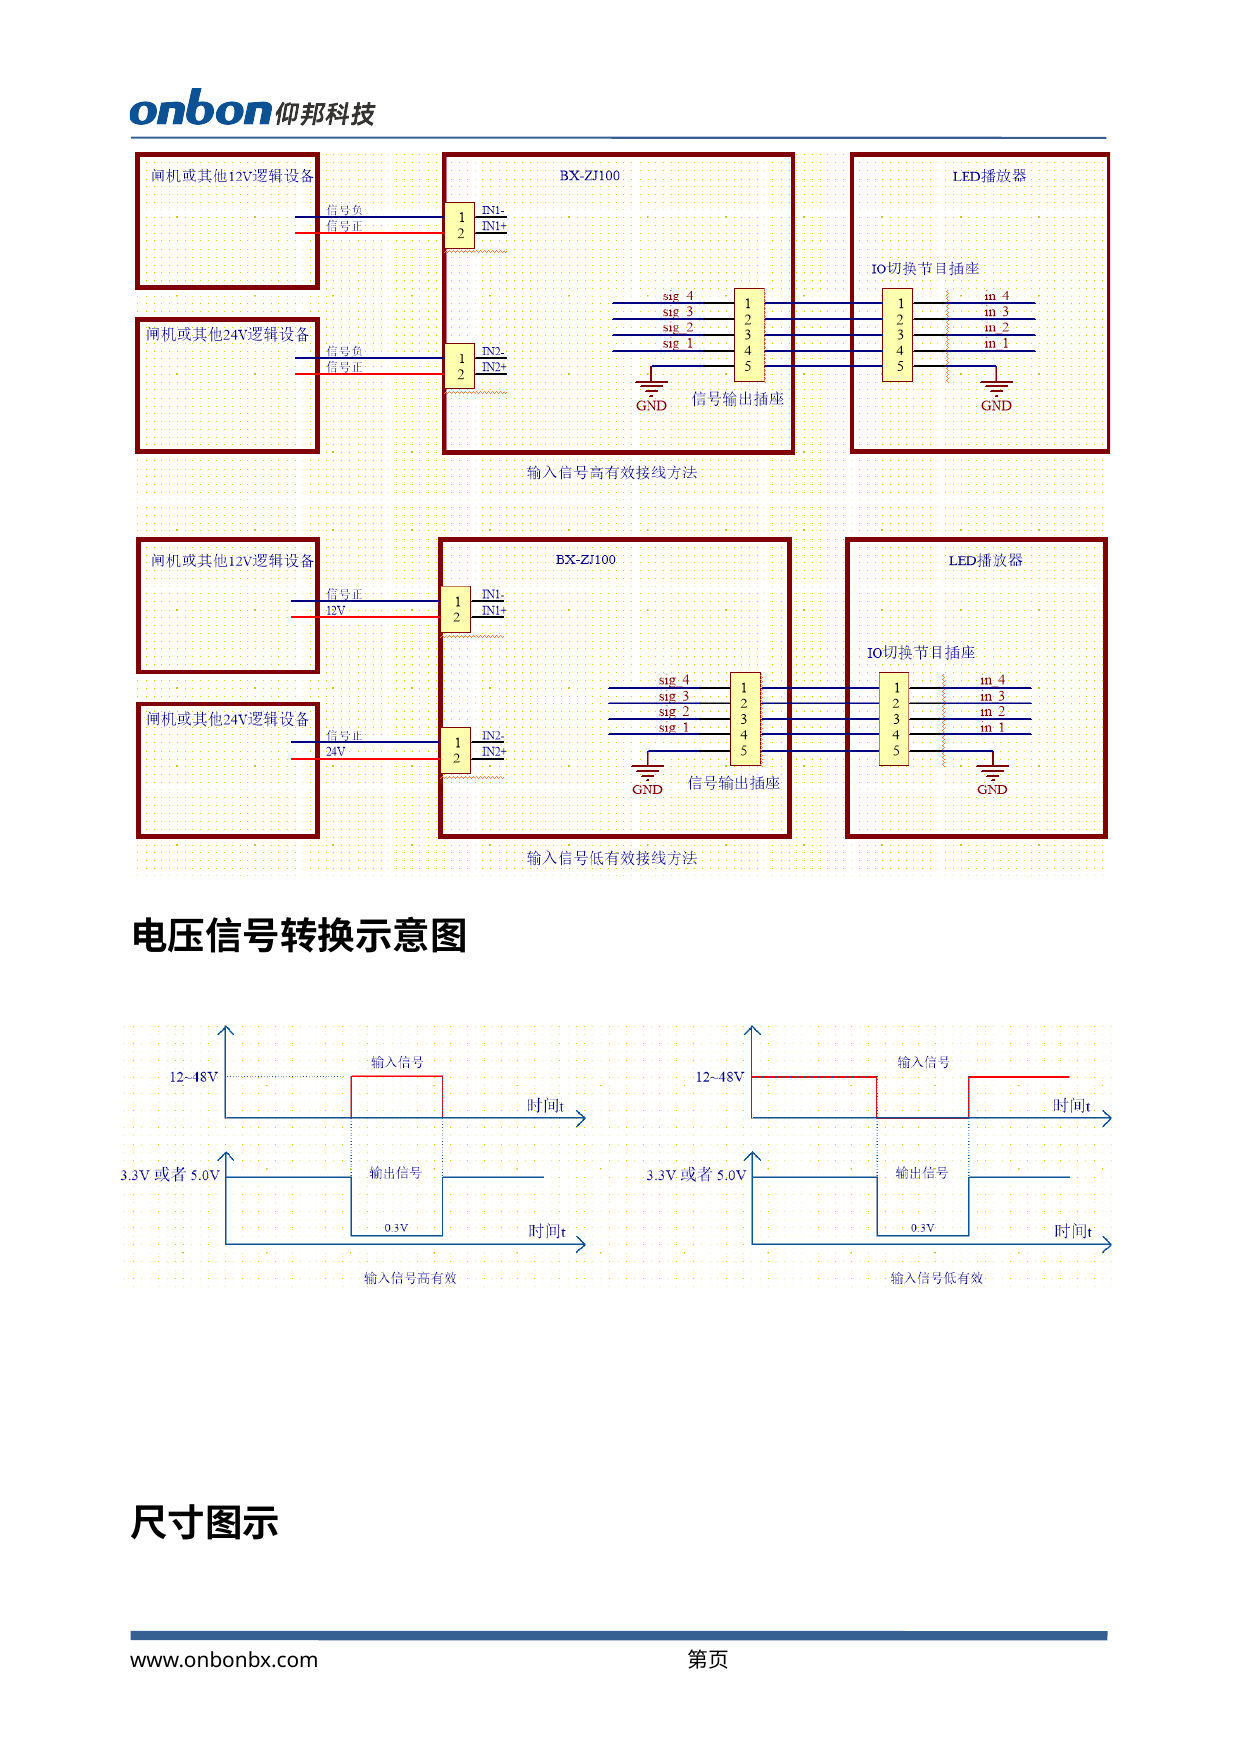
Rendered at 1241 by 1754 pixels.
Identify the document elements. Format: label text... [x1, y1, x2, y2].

picture [129, 152, 1111, 876]
picture [120, 1019, 1119, 1287]
text 电压信号转换示意图 [130, 900, 1110, 965]
picture [129, 88, 376, 126]
text 尺寸图示 [130, 1487, 1110, 1552]
